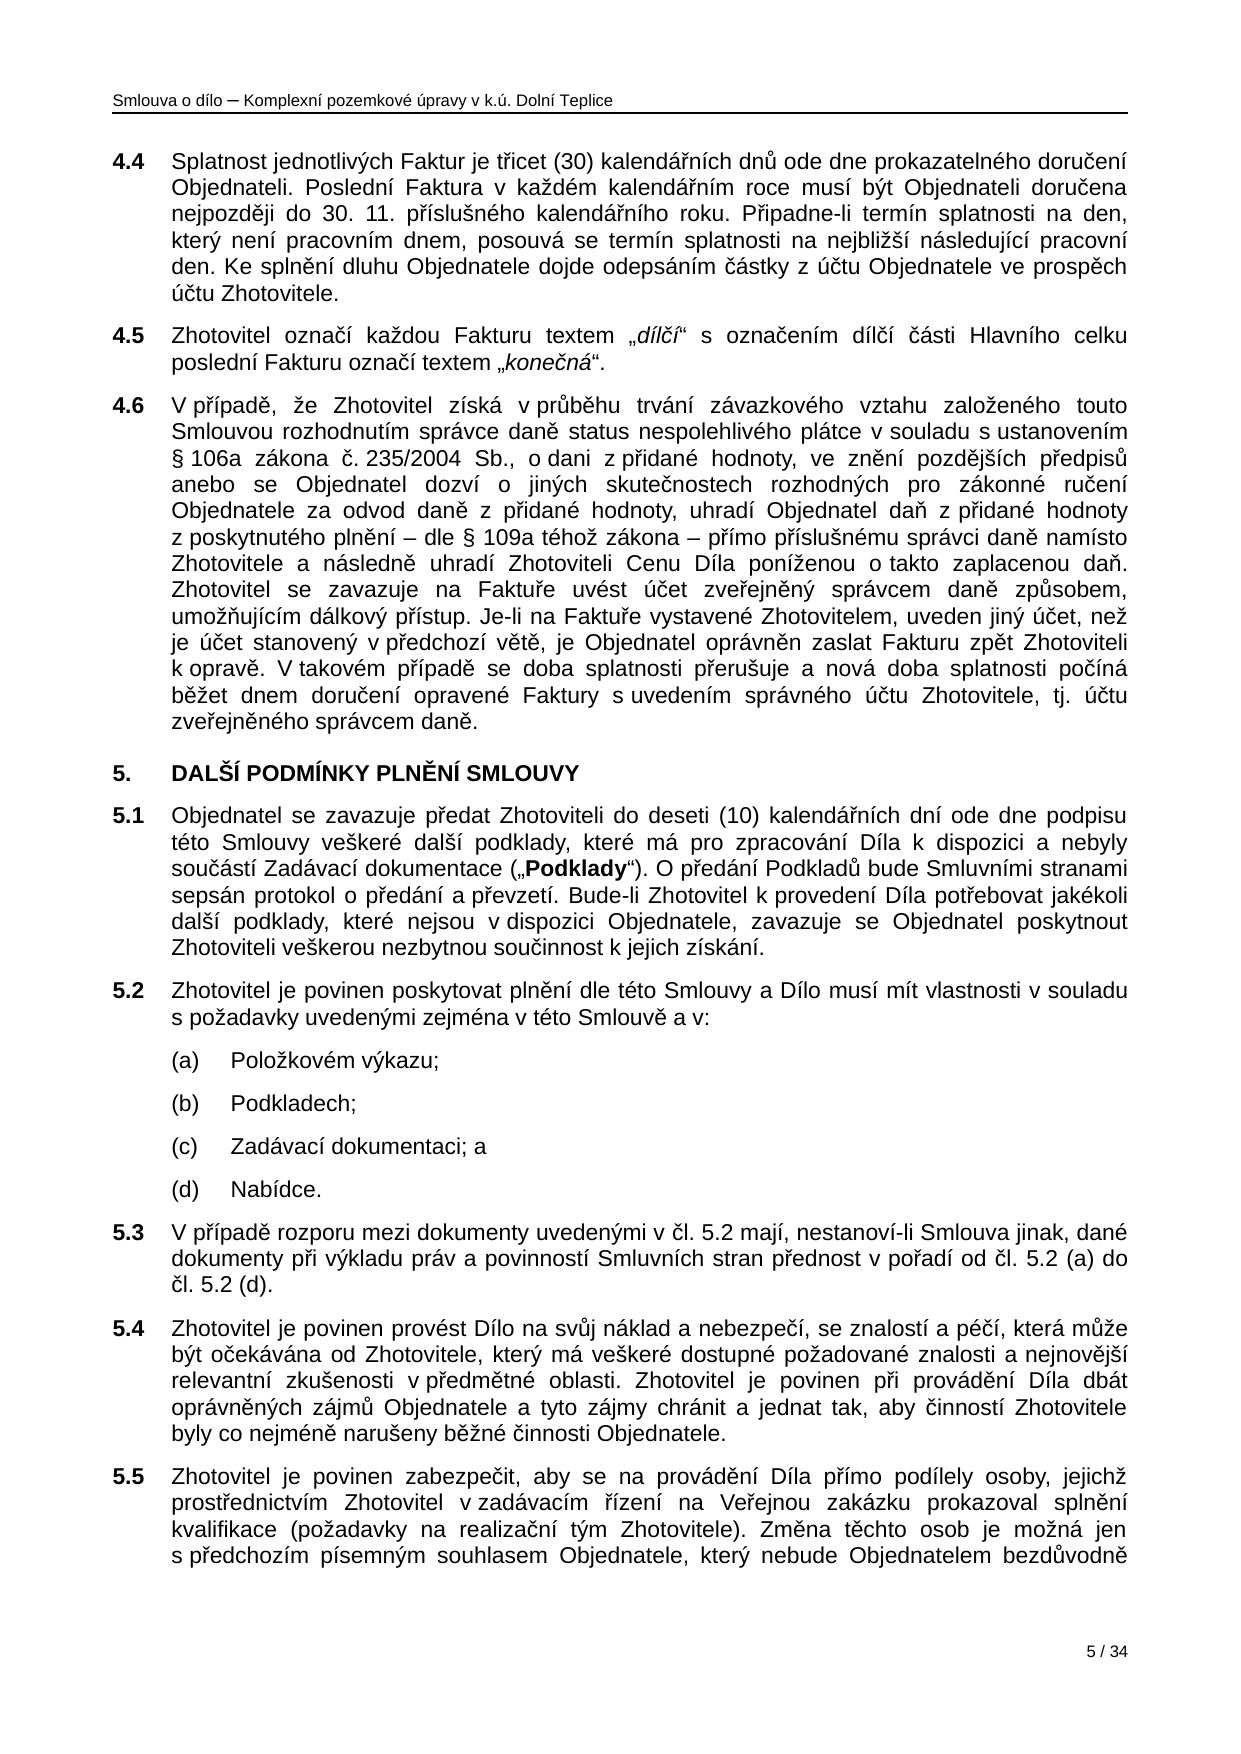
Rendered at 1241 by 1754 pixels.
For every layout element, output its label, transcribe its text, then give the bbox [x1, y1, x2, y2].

text Zhotovitel označí každou Fakturu textem „dílčí“ s označením dílčí části Hlavního celku poslední Fakturu označí textem „konečná“. [112, 322, 1128, 375]
text Objednatel se zavazuje předat Zhotoviteli do deseti (10) kalendářních dní ode dne podpisu této Smlouvy veškeré další podklady, které má pro zpracování Díla k dispozici a nebyly součástí Zadávací dokumentace („Podklady“). O předání Podkladů bude Smluvními stranami sepsán protokol o předání a převzetí. Bude-li Zhotovitel k provedení Díla potřebovat jakékoli další podklady, které nejsou v dispozici Objednatele, zavazuje se Objednatel poskytnout Zhotoviteli veškerou nezbytnou součinnost k jejich získání. [112, 802, 1128, 961]
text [112, 1463, 1128, 1568]
text V případě, že Zhotovitel získá v průběhu trvání závazkového vztahu založeného touto Smlouvou rozhodnutím správce daně status nespolehlivého plátce v souladu s ustanovením § 106a zákona č. 235/2004 Sb., o dani z přidané hodnoty, ve znění pozdějších předpisů anebo se Objednatel dozví o jiných skutečnostech rozhodných pro zákonné ručení Objednatele za odvod daně z přidané hodnoty, uhradí Objednatel daň z přidané hodnoty z poskytnutého plnění – dle § 109a téhož zákona – přímo příslušnému správci daně namísto Zhotovitele a následně uhradí Zhotoviteli Cenu Díla poníženou o takto zaplacenou daň. Zhotovitel se zavazuje na Faktuře uvést účet zveřejněný správcem daně způsobem, umožňujícím dálkový přístup. Je-li na Faktuře vystavené Zhotovitelem, uveden jiný účet, než je účet stanovený v předchozí větě, je Objednatel oprávněn zaslat Fakturu zpět Zhotoviteli k opravě. V takovém případě se doba splatnosti přerušuje a nová doba splatnosti počíná běžet dnem doručení opravené Faktury s uvedením správného účtu Zhotovitele, tj. účtu zveřejněného správcem daně. [112, 392, 1128, 734]
list Podkladech; [171, 1090, 1128, 1116]
text Další podmínky Plnění smlouvy [112, 759, 1128, 786]
list Nabídce. [171, 1176, 1128, 1202]
text Splatnost jednotlivých Faktur je třicet (30) kalendářních dnů ode dne prokazatelného doručení Objednateli. Poslední Faktura v každém kalendářním roce musí být Objednateli doručena nejpozději do 30. 11. příslušného kalendářního roku. Připadne-li termín splatnosti na den, který není pracovním dnem, posouvá se termín splatnosti na nejbližší následující pracovní den. Ke splnění dluhu Objednatele dojde odepsáním částky z účtu Objednatele ve prospěch účtu Zhotovitele. [112, 148, 1128, 306]
text V případě rozporu mezi dokumenty uvedenými v čl. 5.2 mají, nestanoví-li Smlouva jinak, dané dokumenty při výkladu práv a povinností Smluvních stran přednost v pořadí od čl. 5.2 (a) do čl. 5.2 (d). [112, 1219, 1128, 1298]
list Položkovém výkazu; [171, 1047, 1128, 1073]
list Zadávací dokumentaci; a [171, 1133, 1128, 1159]
text Zhotovitel je povinen poskytovat plnění dle této Smlouvy a Dílo musí mít vlastnosti v souladu s požadavky uvedenými zejména v této Smlouvě a v: [112, 977, 1128, 1030]
text Zhotovitel je povinen provést Dílo na svůj náklad a nebezpečí, se znalostí a péčí, která může být očekávána od Zhotovitele, který má veškeré dostupné požadované znalosti a nejnovější relevantní zkušenosti v předmětné oblasti. Zhotovitel je povinen při provádění Díla dbát oprávněných zájmů Objednatele a tyto zájmy chránit a jednat tak, aby činností Zhotovitele byly co nejméně narušeny běžné činnosti Objednatele. [112, 1314, 1128, 1446]
